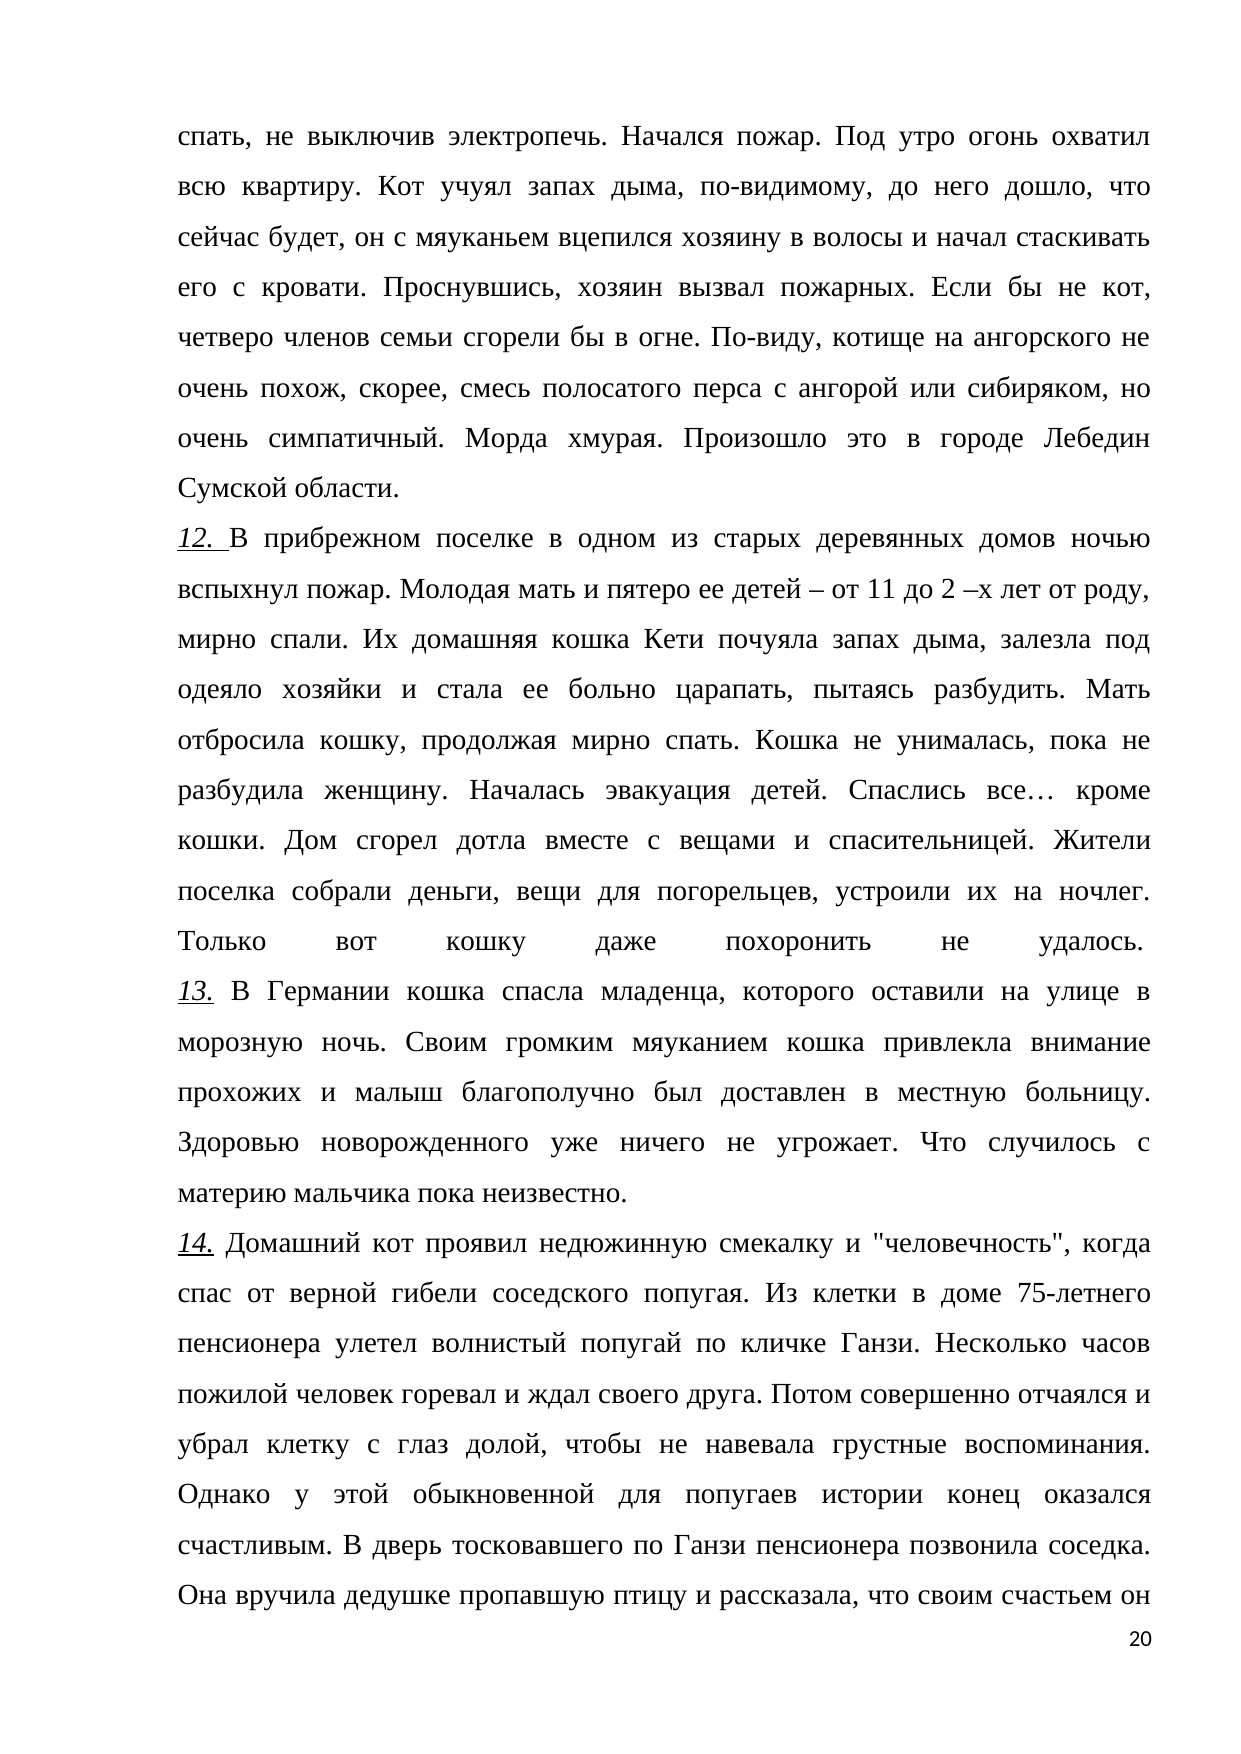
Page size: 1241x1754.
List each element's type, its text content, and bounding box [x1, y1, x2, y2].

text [177, 118, 1152, 504]
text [177, 1225, 1152, 1611]
text 12. В прибрежном поселке в одном из старых деревянных домов ночью вспыхнул пожар. Молодая мать и пятеро ее детей – от 11 до 2 –х лет от роду, мирно спали. Их домашняя кошка Кети почуяла запах дыма, залезла под одеяло хозяйки и стала ее больно царапать, пытаясь разбудить. Мать отбросила кошку, продолжая мирно спать. Кошка не унималась, пока не разбудила женщину. Началась эвакуация детей. Спаслись все… кроме кошки. Дом сгорел дотла вместе с вещами и спасительницей. Жители поселка собрали деньги, вещи для погорельцев, устроили их на ночлег. Только вот кошку даже похоронить не удалось. 13. В Германии кошка спасла младенца, которого оставили на улице в морозную ночь. Своим громким мяуканием кошка привлекла внимание прохожих и малыш благополучно был доставлен в местную больницу. Здоровью новорожденного уже ничего не угрожает. Что случилось с материю мальчика пока неизвестно. [177, 521, 1152, 1208]
